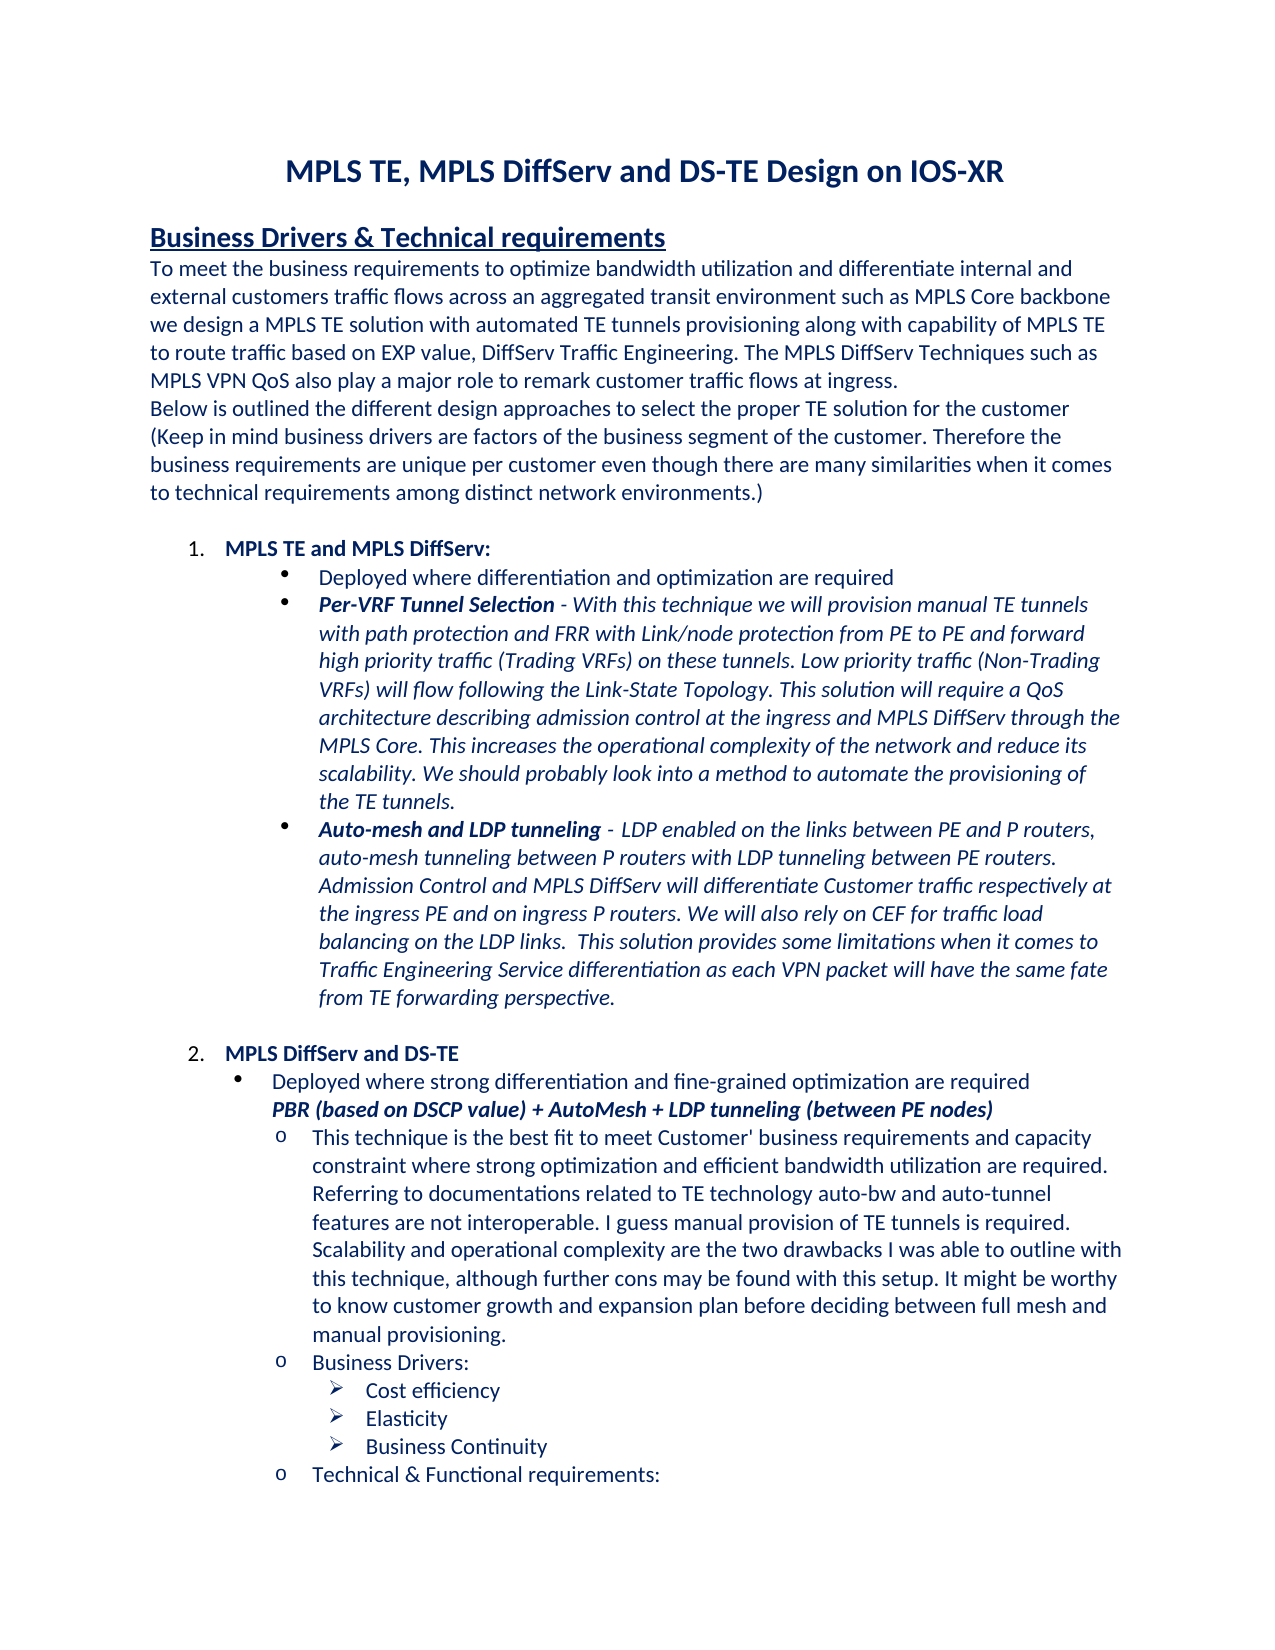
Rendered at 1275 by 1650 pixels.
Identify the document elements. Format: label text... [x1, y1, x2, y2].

list Business Continuity [328, 1432, 1125, 1460]
list MPLS DiffServ and DS-TE [187, 1039, 1125, 1067]
list Technical & Functional requirements: [274, 1460, 1125, 1489]
list Per-VRF Tunnel Selection - With this technique we will provision manual TE tunnels with path protection and FRR with Link/node protection from PE to PE and forward high priority traffic (Trading VRFs) on these tunnels. Low priority traffic (Non-Trading VRFs) will flow following the Link-State Topology. This solution will require a QoS architecture describing admission control at the ingress and MPLS DiffServ through the MPLS Core. This increases the operational complexity of the network and reduce its scalability. We should probably look into a method to automate the provisioning of the TE tunnels. [281, 591, 1125, 815]
list Cost efficiency [328, 1376, 1125, 1404]
text MPLS TE, MPLS DiffServ and DS-TE Design on IOS-XR [150, 150, 1125, 191]
list Business Drivers: [274, 1348, 1125, 1376]
text To meet the business requirements to optimize bandwidth utilization and differentiate internal and external customers traffic flows across an aggregated transit environment such as MPLS Core backbone we design a MPLS TE solution with automated TE tunnels provisioning along with capability of MPLS TE to route traffic based on EXP value, DiffServ Traffic Engineering. The MPLS DiffServ Techniques such as MPLS VPN QoS also play a major role to remark customer traffic flows at ingress. [150, 254, 1125, 394]
list Deployed where strong differentiation and fine-grained optimization are required [234, 1067, 1125, 1095]
list Deployed where differentiation and optimization are required [281, 563, 1125, 591]
list This technique is the best fit to meet Customer' business requirements and capacity constraint where strong optimization and efficient bandwidth utilization are required. Referring to documentations related to TE technology auto-bw and auto-tunnel features are not interoperable. I guess manual provision of TE tunnels is required. Scalability and operational complexity are the two drawbacks I was able to outline with this technique, although further cons may be found with this setup. It might be worthy to know customer growth and expansion plan before deciding between full mesh and manual provisioning. [274, 1123, 1125, 1348]
list Auto-mesh and LDP tunneling - LDP enabled on the links between PE and P routers, auto-mesh tunneling between P routers with LDP tunneling between PE routers. Admission Control and MPLS DiffServ will differentiate Customer traffic respectively at the ingress PE and on ingress P routers. We will also rely on CEF for traffic load balancing on the LDP links. This solution provides some limitations when it comes to Traffic Engineering Service differentiation as each VPN packet will have the same fate from TE forwarding perspective. [281, 815, 1125, 1011]
list PBR (based on DSCP value) + AutoMesh + LDP tunneling (between PE nodes) [272, 1095, 1125, 1123]
text Below is outlined the different design approaches to select the proper TE solution for the customer (Keep in mind business drivers are factors of the business segment of the customer. Therefore the business requirements are unique per customer even though there are many similarities when it comes to technical requirements among distinct network environments.) [150, 394, 1125, 507]
text Business Drivers & Technical requirements [150, 219, 1125, 254]
list Elasticity [328, 1404, 1125, 1432]
list MPLS TE and MPLS DiffServ: [187, 534, 1125, 563]
